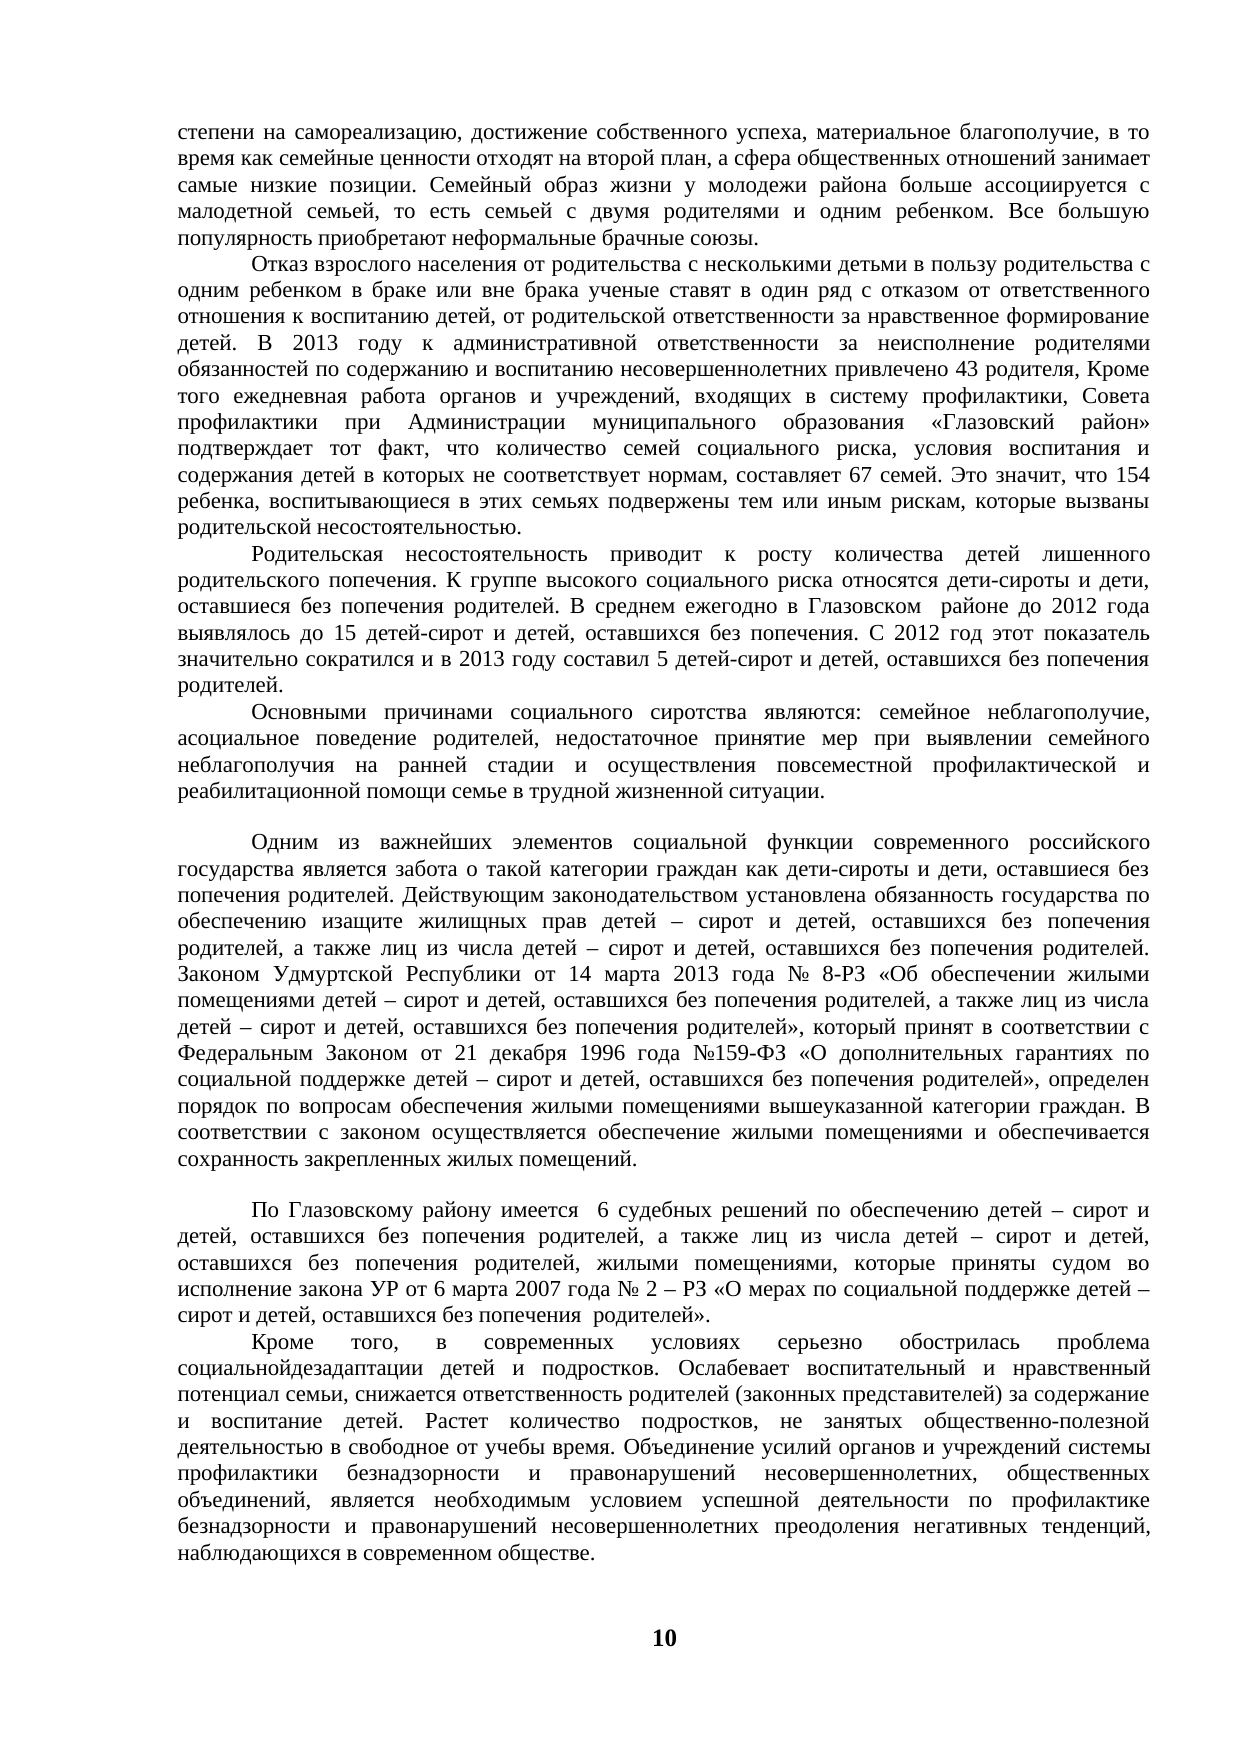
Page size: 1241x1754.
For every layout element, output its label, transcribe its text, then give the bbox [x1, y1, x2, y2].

text Кроме того, в современных условиях серьезно обострилась проблема социальнойдезадаптации детей и подростков. Ослабевает воспитательный и нравственный потенциал семьи, снижается ответственность родителей (законных представителей) за содержание и воспитание детей. Растет количество подростков, не занятых общественно-полезной деятельностью в свободное от учебы время. Объединение усилий органов и учреждений системы профилактики безнадзорности и правонарушений несовершеннолетних, общественных объединений, является необходимым условием успешной деятельности по профилактике безнадзорности и правонарушений несовершеннолетних преодоления негативных тенденций, наблюдающихся в современном обществе. [177, 1328, 1152, 1565]
text Отказ взрослого населения от родительства с несколькими детьми в пользу родительства с одним ребенком в браке или вне брака ученые ставят в один ряд с отказом от ответственного отношения к воспитанию детей, от родительской ответственности за нравственное формирование детей. В 2013 году к административной ответственности за неисполнение родителями обязанностей по содержанию и воспитанию несовершеннолетних привлечено 43 родителя, Кроме того ежедневная работа органов и учреждений, входящих в систему профилактики, Совета профилактики при Администрации муниципального образования «Глазовский район» подтверждает тот факт, что количество семей социального риска, условия воспитания и содержания детей в которых не соответствует нормам, составляет 67 семей. Это значит, что 154 ребенка, воспитывающиеся в этих семьях подвержены тем или иным рискам, которые вызваны родительской несостоятельностью. [177, 250, 1152, 540]
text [177, 118, 1152, 250]
text Одним из важнейших элементов социальной функции современного российского государства является забота о такой категории граждан как дети-сироты и дети, оставшиеся без попечения родителей. Действующим законодательством установлена обязанность государства по обеспечению изащите жилищных прав детей – сирот и детей, оставшихся без попечения родителей, а также лиц из числа детей – сирот и детей, оставшихся без попечения родителей. Законом Удмуртской Республики от 14 марта 2013 года № 8-РЗ «Об обеспечении жилыми помещениями детей – сирот и детей, оставшихся без попечения родителей, а также лиц из числа детей – сирот и детей, оставшихся без попечения родителей», который принят в соответствии с Федеральным Законом от 21 декабря 1996 года №159-ФЗ «О дополнительных гарантиях по социальной поддержке детей – сирот и детей, оставшихся без попечения родителей», определен порядок по вопросам обеспечения жилыми помещениями вышеуказанной категории граждан. В соответствии с законом осуществляется обеспечение жилыми помещениями и обеспечивается сохранность закрепленных жилых помещений. [177, 828, 1152, 1171]
text По Глазовскому району имеется 6 судебных решений по обеспечению детей – сирот и детей, оставшихся без попечения родителей, а также лиц из числа детей – сирот и детей, оставшихся без попечения родителей, жилыми помещениями, которые приняты судом во исполнение закона УР от 6 марта 2007 года № 2 – РЗ «О мерах по социальной поддержке детей – сирот и детей, оставшихся без попечения родителей». [177, 1196, 1152, 1328]
text Родительская несостоятельность приводит к росту количества детей лишенного родительского попечения. К группе высокого социального риска относятся дети-сироты и дети, оставшиеся без попечения родителей. В среднем ежегодно в Глазовском районе до 2012 года выявлялось до 15 детей-сирот и детей, оставшихся без попечения. С 2012 год этот показатель значительно сократился и в 2013 году составил 5 детей-сирот и детей, оставшихся без попечения родителей. [177, 540, 1152, 698]
text Основными причинами социального сиротства являются: семейное неблагополучие, асоциальное поведение родителей, недостаточное принятие мер при выявлении семейного неблагополучия на ранней стадии и осуществления повсеместной профилактической и реабилитационной помощи семье в трудной жизненной ситуации. [177, 698, 1152, 803]
